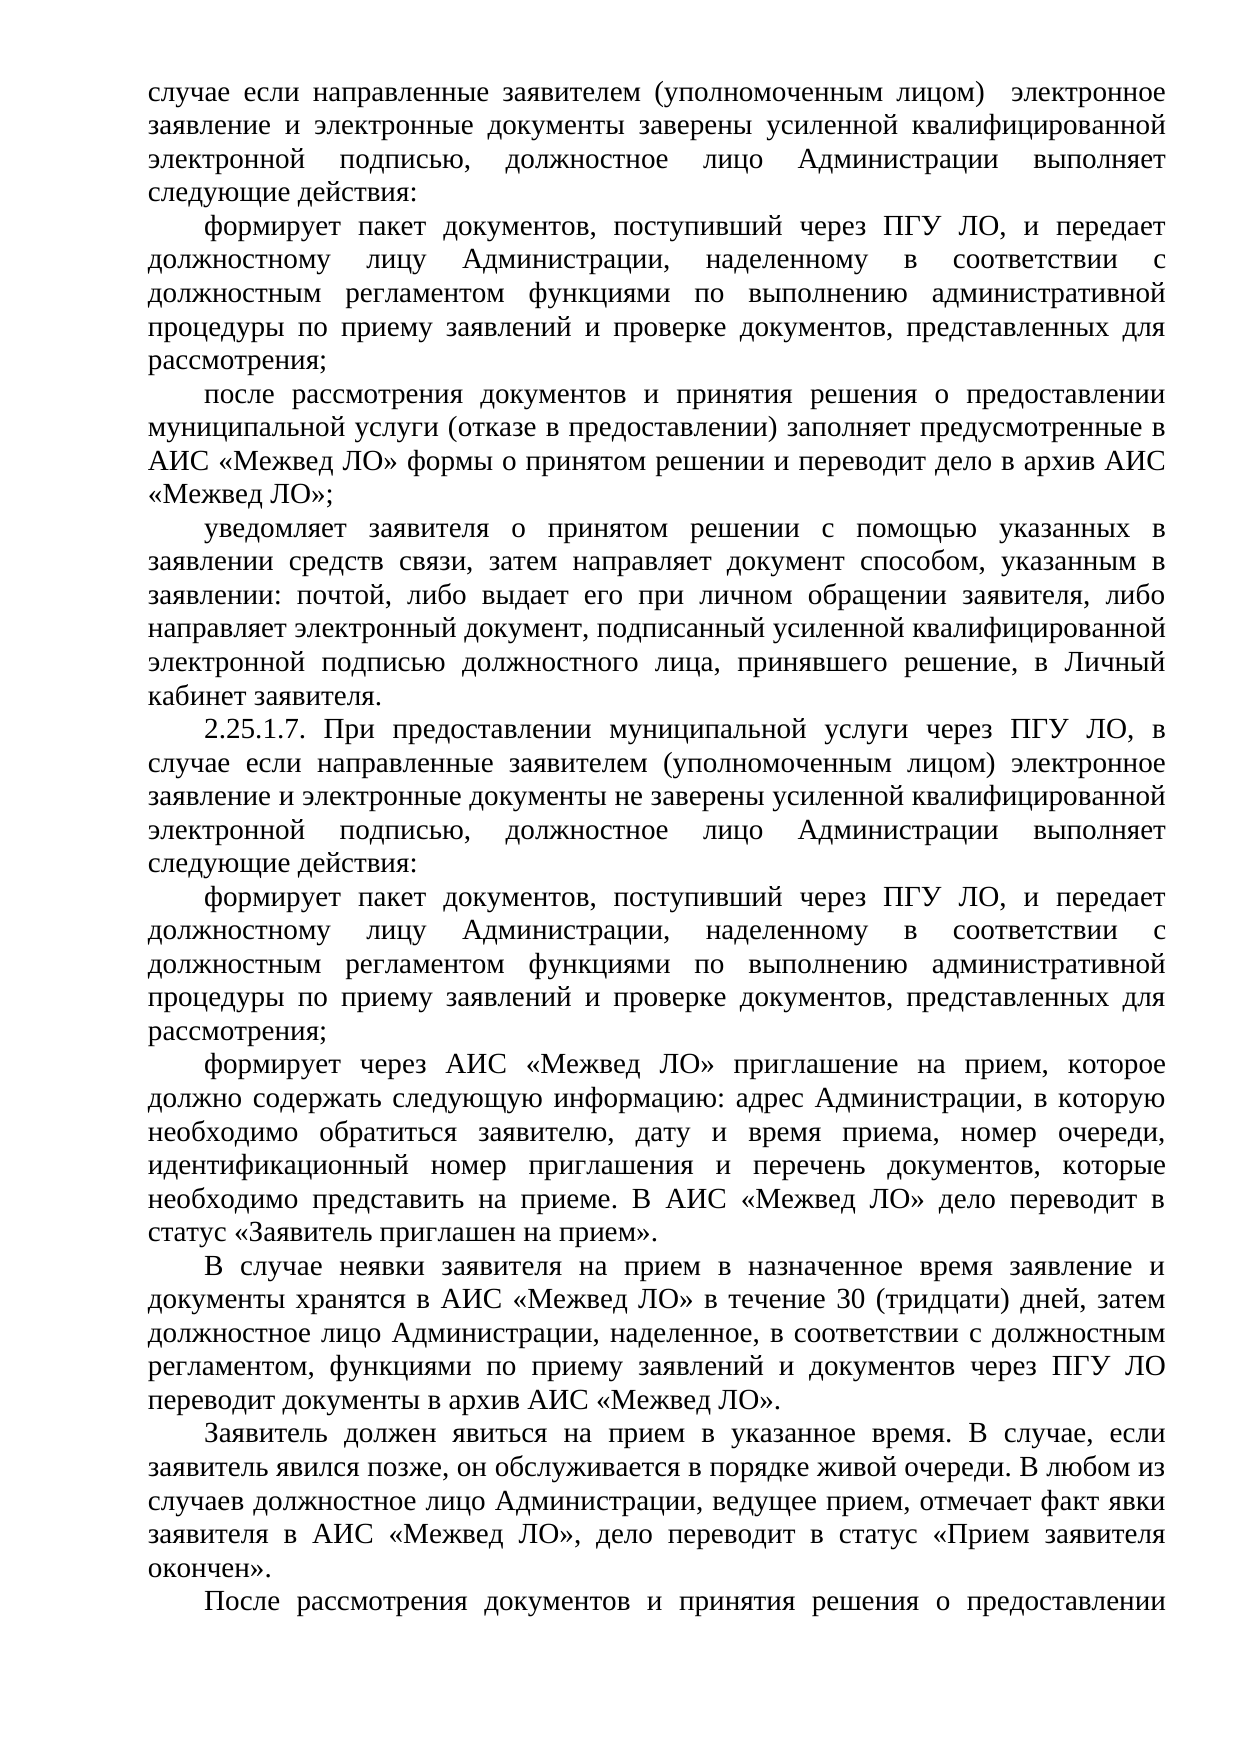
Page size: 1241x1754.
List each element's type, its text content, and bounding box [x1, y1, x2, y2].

text формирует через АИС «Межвед ЛО» приглашение на прием, которое должно содержать следующую информацию: адрес Администрации, в которую необходимо обратиться заявителю, дату и время приема, номер очереди, идентификационный номер приглашения и перечень документов, которые необходимо представить на приеме. В АИС «Межвед ЛО» дело переводит в статус «Заявитель приглашен на прием». [148, 1047, 1167, 1248]
text формирует пакет документов, поступивший через ПГУ ЛО, и передает должностному лицу Администрации, наделенному в соответствии с должностным регламентом функциями по выполнению административной процедуры по приему заявлений и проверке документов, представленных для рассмотрения; [148, 208, 1167, 376]
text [148, 1583, 1167, 1617]
text уведомляет заявителя о принятом решении с помощью указанных в заявлении средств связи, затем направляет документ способом, указанным в заявлении: почтой, либо выдает его при личном обращении заявителя, либо направляет электронный документ, подписанный усиленной квалифицированной электронной подписью должностного лица, принявшего решение, в Личный кабинет заявителя. [148, 510, 1167, 711]
text Заявитель должен явиться на прием в указанное время. В случае, если заявитель явился позже, он обслуживается в порядке живой очереди. В любом из случаев должностное лицо Администрации, ведущее прием, отмечает факт явки заявителя в АИС «Межвед ЛО», дело переводит в статус «Прием заявителя окончен». [148, 1416, 1167, 1583]
text формирует пакет документов, поступивший через ПГУ ЛО, и передает должностному лицу Администрации, наделенному в соответствии с должностным регламентом функциями по выполнению административной процедуры по приему заявлений и проверке документов, представленных для рассмотрения; [148, 879, 1167, 1047]
text В случае неявки заявителя на прием в назначенное время заявление и документы хранятся в АИС «Межвед ЛО» в течение 30 (тридцати) дней, затем должностное лицо Администрации, наделенное, в соответствии с должностным регламентом, функциями по приему заявлений и документов через ПГУ ЛО переводит документы в архив АИС «Межвед ЛО». [148, 1248, 1167, 1416]
text 2.25.1.7. При предоставлении муниципальной услуги через ПГУ ЛО, в случае если направленные заявителем (уполномоченным лицом) электронное заявление и электронные документы не заверены усиленной квалифицированной электронной подписью, должностное лицо Администрации выполняет следующие действия: [148, 711, 1167, 879]
text после рассмотрения документов и принятия решения о предоставлении муниципальной услуги (отказе в предоставлении) заполняет предусмотренные в АИС «Межвед ЛО» формы о принятом решении и переводит дело в архив АИС «Межвед ЛО»; [148, 376, 1167, 510]
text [148, 74, 1167, 208]
